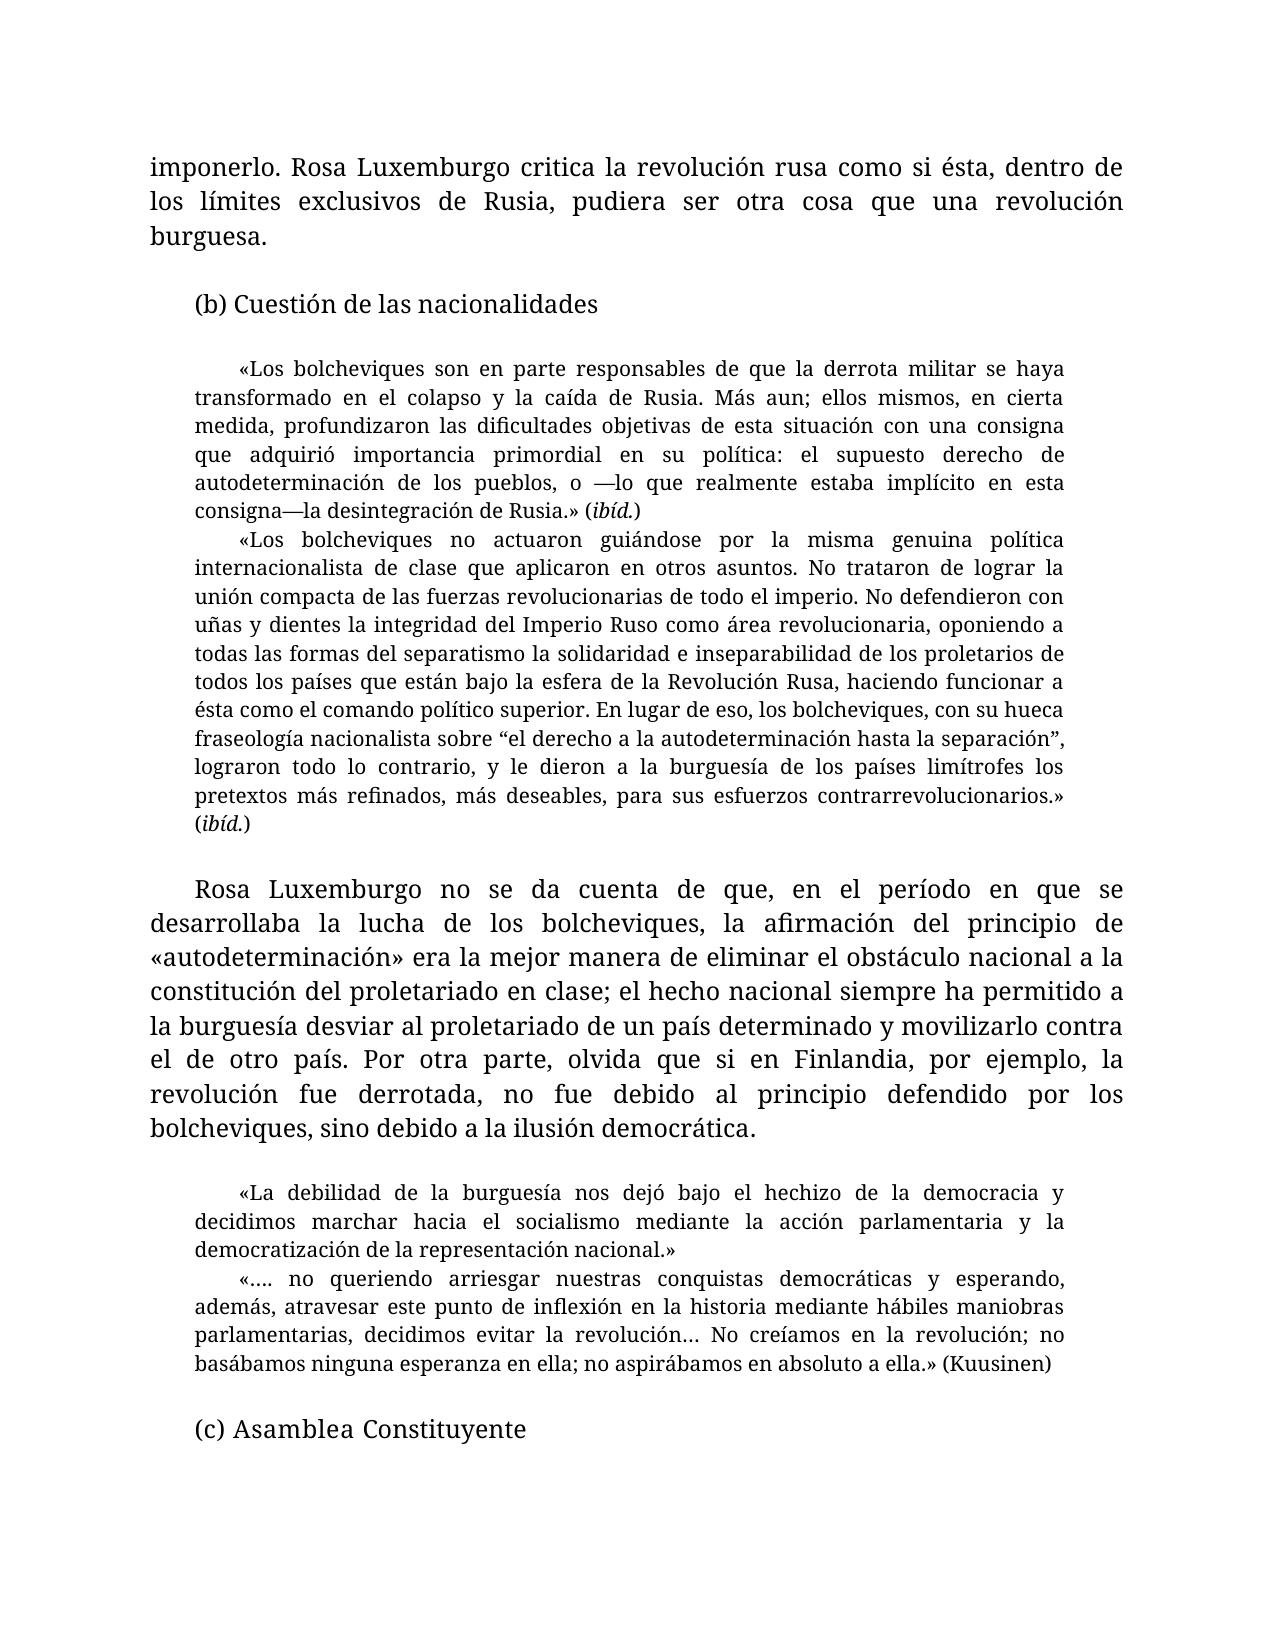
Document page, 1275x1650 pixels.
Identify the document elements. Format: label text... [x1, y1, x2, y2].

text «Los bolcheviques son en parte responsables de que la derrota militar se haya transformado en el colapso y la caída de Rusia. Más aun; ellos mismos, en cierta medida, profundizaron las dificultades objetivas de esta situación con una consigna que adquirió importancia primordial en su política: el supuesto derecho de autodeterminación de los pueblos, o —lo que realmente estaba implícito en esta consigna—la desintegración de Rusia.» (ibíd.) [194, 354, 1066, 525]
text «Los bolcheviques no actuaron guiándose por la misma genuina política internacionalista de clase que aplicaron en otros asuntos. No trataron de lograr la unión compacta de las fuerzas revolucionarias de todo el imperio. No defendieron con uñas y dientes la integridad del Imperio Ruso como área revolucionaria, oponiendo a todas las formas del separatismo la solidaridad e inseparabilidad de los proletarios de todos los países que están bajo la esfera de la Revolución Rusa, haciendo funcionar a ésta como el comando político superior. En lugar de eso, los bolcheviques, con su hueca fraseología nacionalista sobre “el derecho a la autodeterminación hasta la separación”, lograron todo lo contrario, y le dieron a la burguesía de los países limítrofes los pretextos más refinados, más deseables, para sus esfuerzos contrarrevolucionarios.» (ibíd.) [194, 525, 1066, 838]
text «…. no queriendo arriesgar nuestras conquistas democráticas y esperando, además, atravesar este punto de inflexión en la historia mediante hábiles maniobras parlamentarias, decidimos evitar la revolución… No creíamos en la revolución; no basábamos ninguna esperanza en ella; no aspirábamos en absoluto a ella.» (Kuusinen) [194, 1264, 1066, 1377]
text (b) Cuestión de las nacionalidades [150, 286, 1125, 320]
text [150, 150, 1125, 252]
text «La debilidad de la burguesía nos dejó bajo el hechizo de la democracia y decidimos marchar hacia el socialismo mediante la acción parlamentaria y la democratización de la representación nacional.» [194, 1178, 1066, 1264]
text Rosa Luxemburgo no se da cuenta de que, en el período en que se desarrollaba la lucha de los bolcheviques, la afirmación del principio de «autodeterminación» era la mejor manera de eliminar el obstáculo nacional a la constitución del proletariado en clase; el hecho nacional siempre ha permitido a la burguesía desviar al proletariado de un país determinado y movilizarlo contra el de otro país. Por otra parte, olvida que si en Finlandia, por ejemplo, la revolución fue derrotada, no fue debido al principio defendido por los bolcheviques, sino debido a la ilusión democrática. [150, 872, 1125, 1144]
text (c) Asamblea Constituyente [150, 1412, 1125, 1446]
